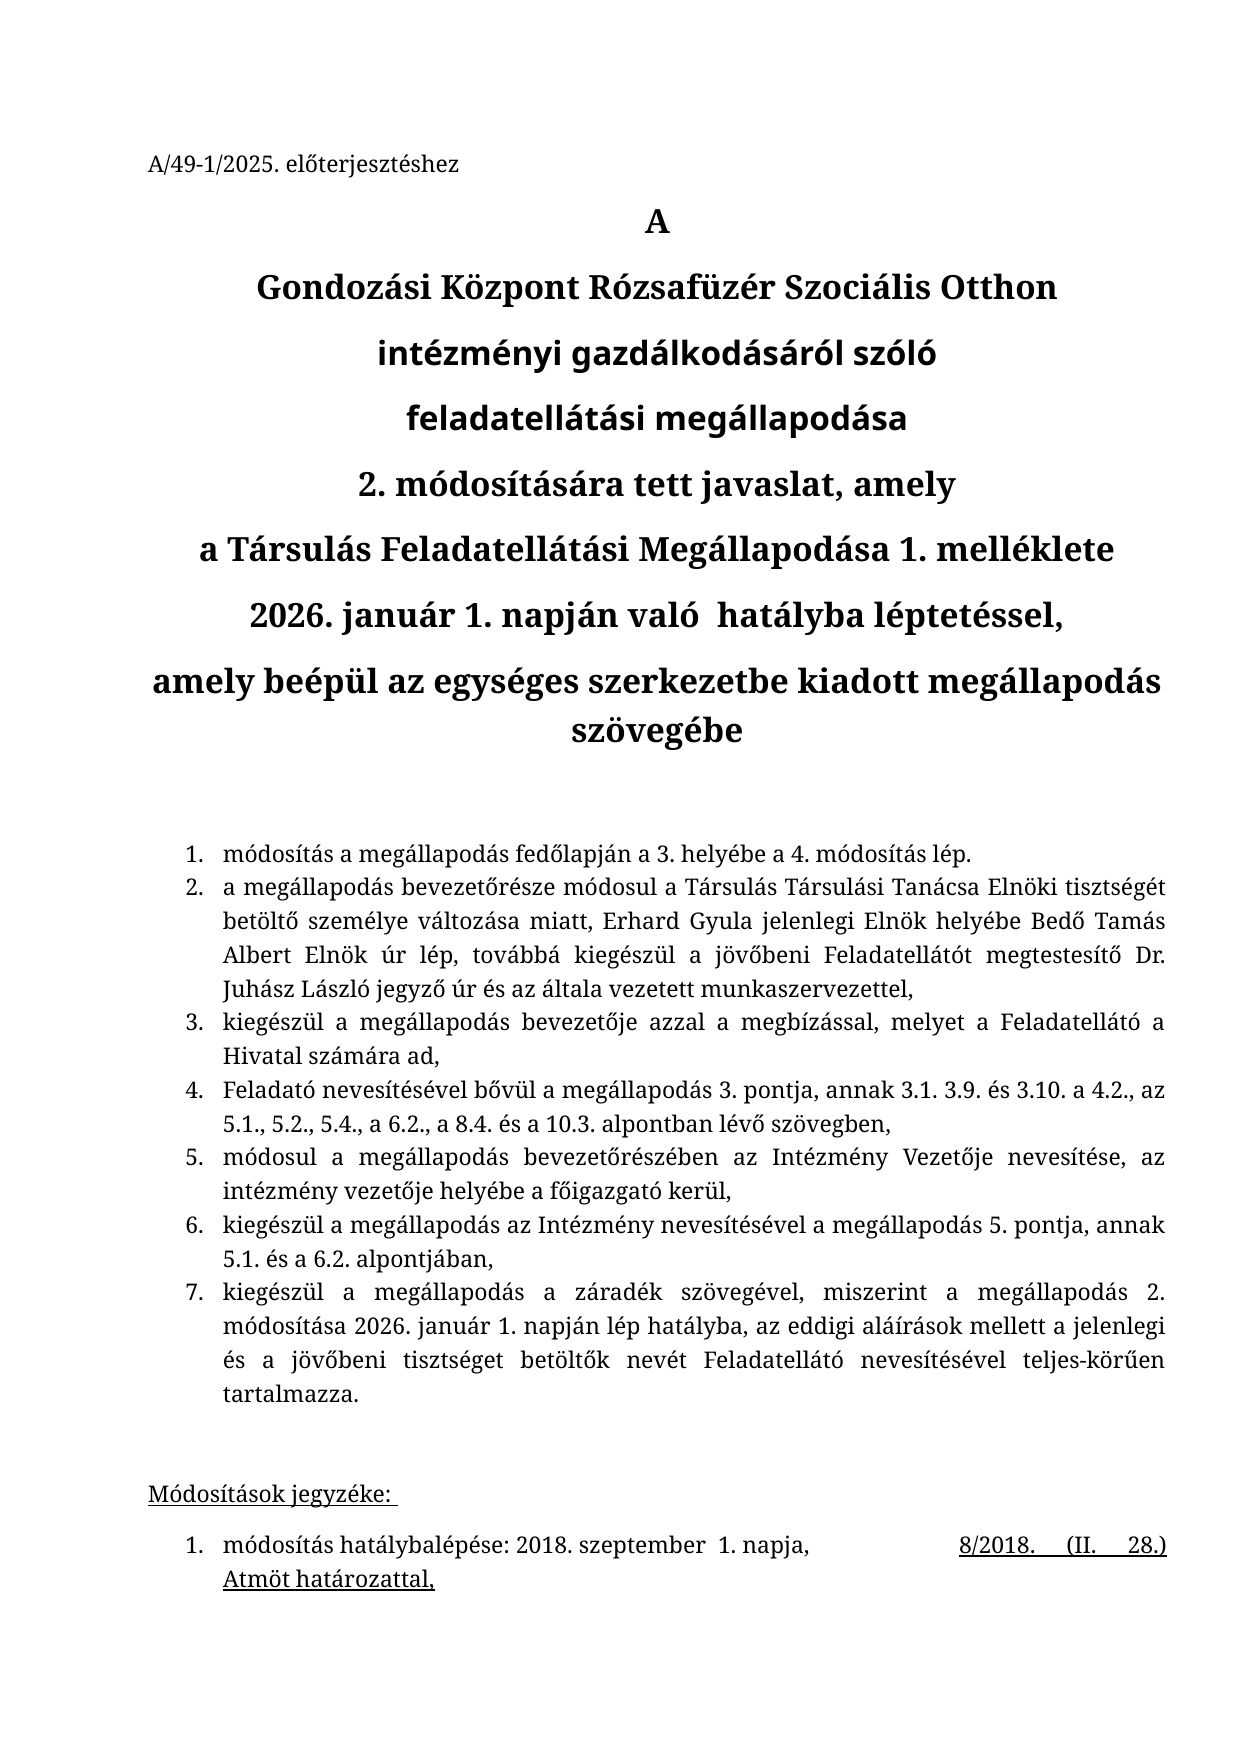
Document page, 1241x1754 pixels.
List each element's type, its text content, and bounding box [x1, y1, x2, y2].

text amely beépül az egységes szerkezetbe kiadott megállapodás szövegébe [148, 657, 1167, 752]
text Gondozási Központ Rózsafüzér Szociális Otthon [148, 264, 1167, 309]
list a megállapodás bevezetőrésze módosul a Társulás Társulási Tanácsa Elnöki tisztségét betöltő személye változása miatt, Erhard Gyula jelenlegi Elnök helyébe Bedő Tamás Albert Elnök úr lép, továbbá kiegészül a jövőbeni Feladatellátót megtestesítő Dr. Juhász László jegyző úr és az általa vezetett munkaszervezettel, [185, 871, 1167, 1004]
list Feladató nevesítésével bővül a megállapodás 3. pontja, annak 3.1. 3.9. és 3.10. a 4.2., az 5.1., 5.2., 5.4., a 6.2., a 8.4. és a 10.3. alpontban lévő szövegben, [185, 1074, 1167, 1139]
list módosítás a megállapodás fedőlapján a 3. helyébe a 4. módosítás lép. [185, 838, 1167, 869]
list módosul a megállapodás bevezetőrészében az Intézmény Vezetője nevesítése, az intézmény vezetője helyébe a főigazgató kerül, [185, 1141, 1167, 1206]
text A/49-1/2025. előterjesztéshez [148, 148, 1167, 179]
text a Társulás Feladatellátási Megállapodása 1. melléklete [148, 526, 1167, 572]
text A [148, 198, 1167, 243]
text 2026. január 1. napján való hatályba léptetéssel, [148, 592, 1167, 637]
text Módosítások jegyzéke: [148, 1478, 1167, 1510]
text intézményi gazdálkodásáról szóló [148, 329, 1167, 375]
list kiegészül a megállapodás az Intézmény nevesítésével a megállapodás 5. pontja, annak 5.1. és a 6.2. alpontjában, [185, 1209, 1167, 1274]
list kiegészül a megállapodás a záradék szövegével, miszerint a megállapodás 2. módosítása 2026. január 1. napján lép hatályba, az eddigi aláírások mellett a jelenlegi és a jövőbeni tisztséget betöltők nevét Feladatellátó nevesítésével teljes-körűen tartalmazza. [185, 1276, 1167, 1409]
list módosítás hatálybalépése: 2018. szeptember 1. napja, 8/2018. (II. 28.) Atmöt határozattal, [185, 1529, 1167, 1594]
text feladatellátási megállapodása [148, 395, 1167, 440]
list kiegészül a megállapodás bevezetője azzal a megbízással, melyet a Feladatellátó a Hivatal számára ad, [185, 1006, 1167, 1071]
text 2. módosítására tett javaslat, amely [148, 461, 1167, 506]
